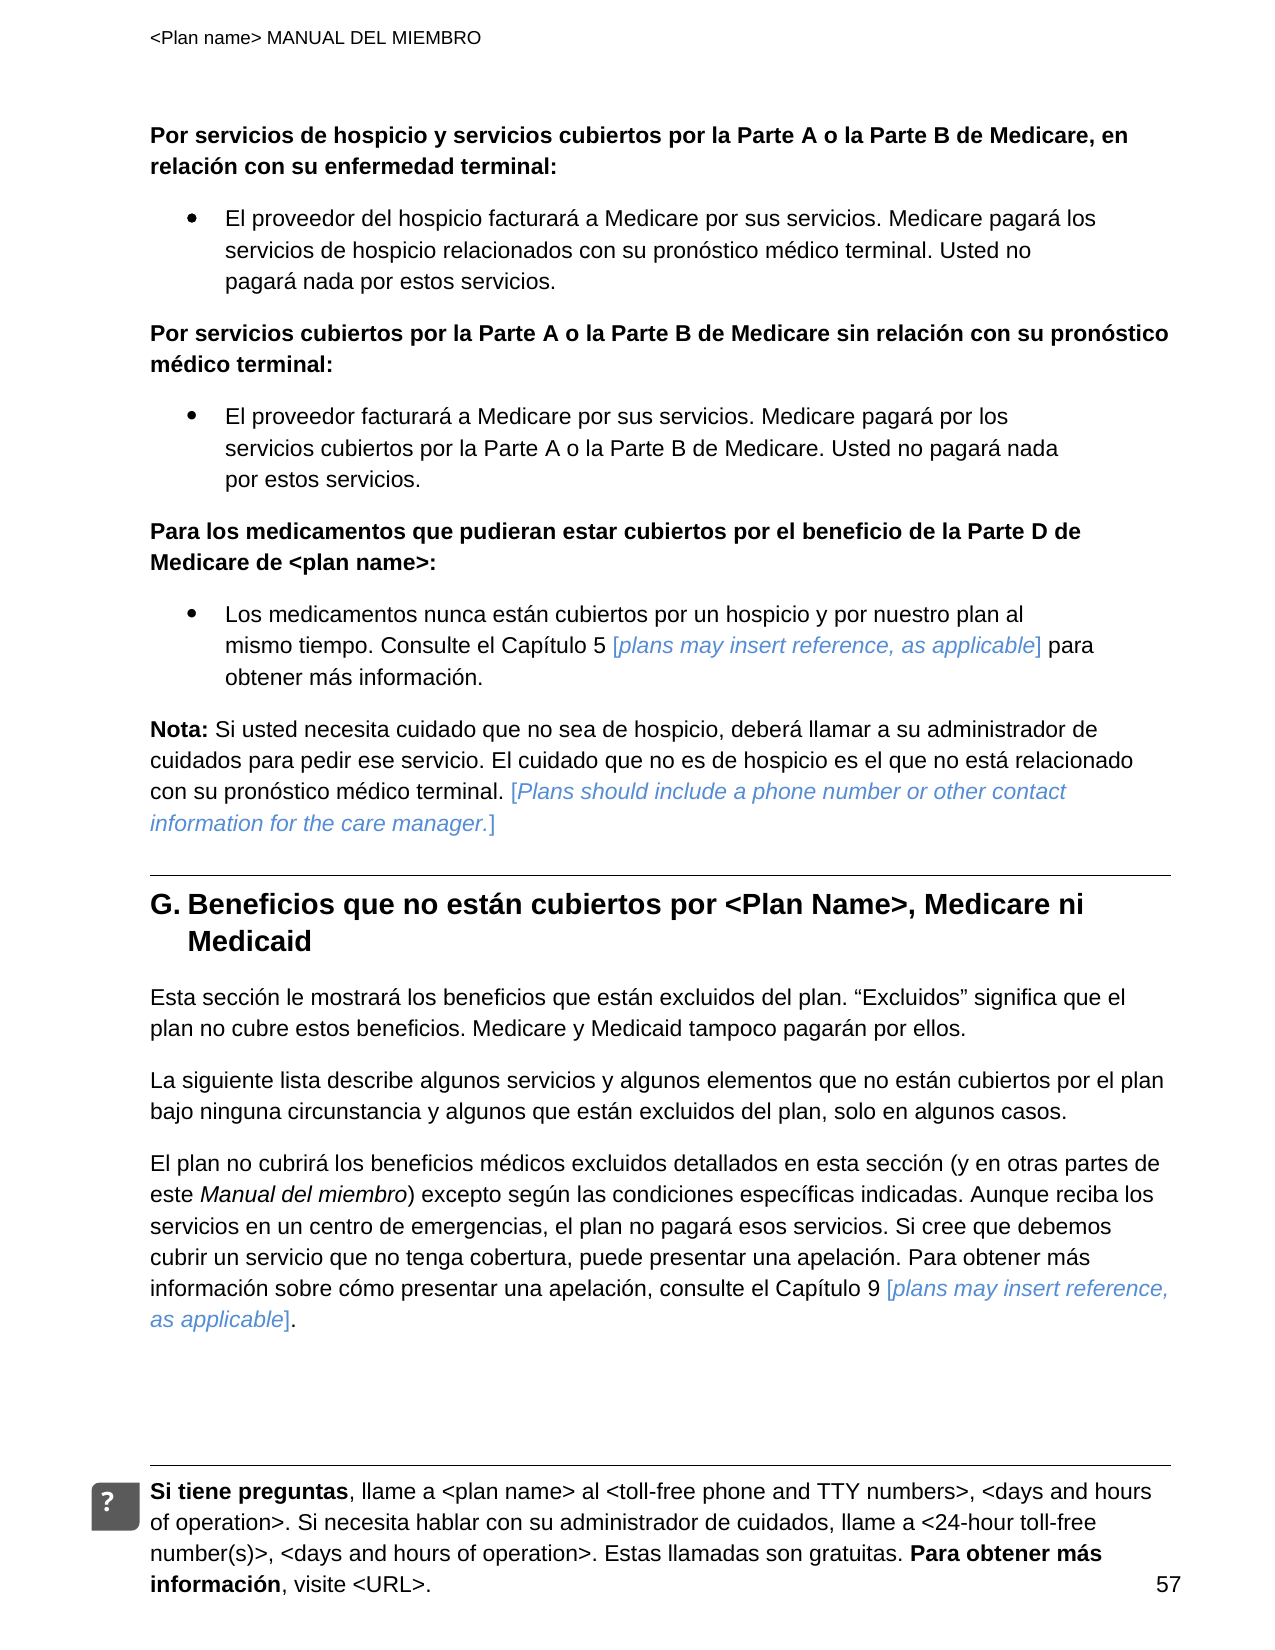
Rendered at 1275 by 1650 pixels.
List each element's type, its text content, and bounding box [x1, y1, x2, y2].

text Por servicios de hospicio y servicios cubiertos por la Parte A o la Parte B de Medicare, en relación con su enfermedad terminal: [150, 118, 1171, 181]
list El proveedor facturará a Medicare por sus servicios. Medicare pagará por los servicios cubiertos por la Parte A o la Parte B de Medicare. Usted no pagará nada por estos servicios. [187, 400, 1096, 493]
subtitle Beneficios que no están cubiertos por <Plan Name>, Medicare ni Medicaid [150, 876, 1171, 959]
list El proveedor del hospicio facturará a Medicare por sus servicios. Medicare pagará los servicios de hospicio relacionados con su pronóstico médico terminal. Usted no pagará nada por estos servicios. [187, 202, 1096, 296]
text Por servicios cubiertos por la Parte A o la Parte B de Medicare sin relación con su pronóstico médico terminal: [150, 316, 1171, 379]
list Los medicamentos nunca están cubiertos por un hospicio y por nuestro plan al mismo tiempo. Consulte el Capítulo 5 [plans may insert reference, as applicable] para obtener más información. [187, 598, 1096, 691]
text La siguiente lista describe algunos servicios y algunos elementos que no están cubiertos por el plan bajo ninguna circunstancia y algunos que están excluidos del plan, solo en algunos casos. [150, 1063, 1171, 1126]
text Para los medicamentos que pudieran estar cubiertos por el beneficio de la Parte D de Medicare de <plan name>: [150, 514, 1171, 577]
text Nota: Si usted necesita cuidado que no sea de hospicio, deberá llamar a su administrador de cuidados para pedir ese servicio. El cuidado que no es de hospicio es el que no está relacionado con su pronóstico médico terminal. [Plans should include a phone number or other contact information for the care manager.] [150, 712, 1171, 837]
text Esta sección le mostrará los beneficios que están excluidos del plan. “Excluidos” significa que el plan no cubre estos beneficios. Medicare y Medicaid tampoco pagarán por ellos. [150, 980, 1171, 1042]
text El plan no cubrirá los beneficios médicos excluidos detallados en esta sección (y en otras partes de este Manual del miembro) excepto según las condiciones específicas indicadas. Aunque reciba los servicios en un centro de emergencias, el plan no pagará esos servicios. Si cree que debemos cubrir un servicio que no tenga cobertura, puede presentar una apelación. Para obtener más información sobre cómo presentar una apelación, consulte el Capítulo 9 [plans may insert reference, as applicable]. [150, 1147, 1171, 1334]
